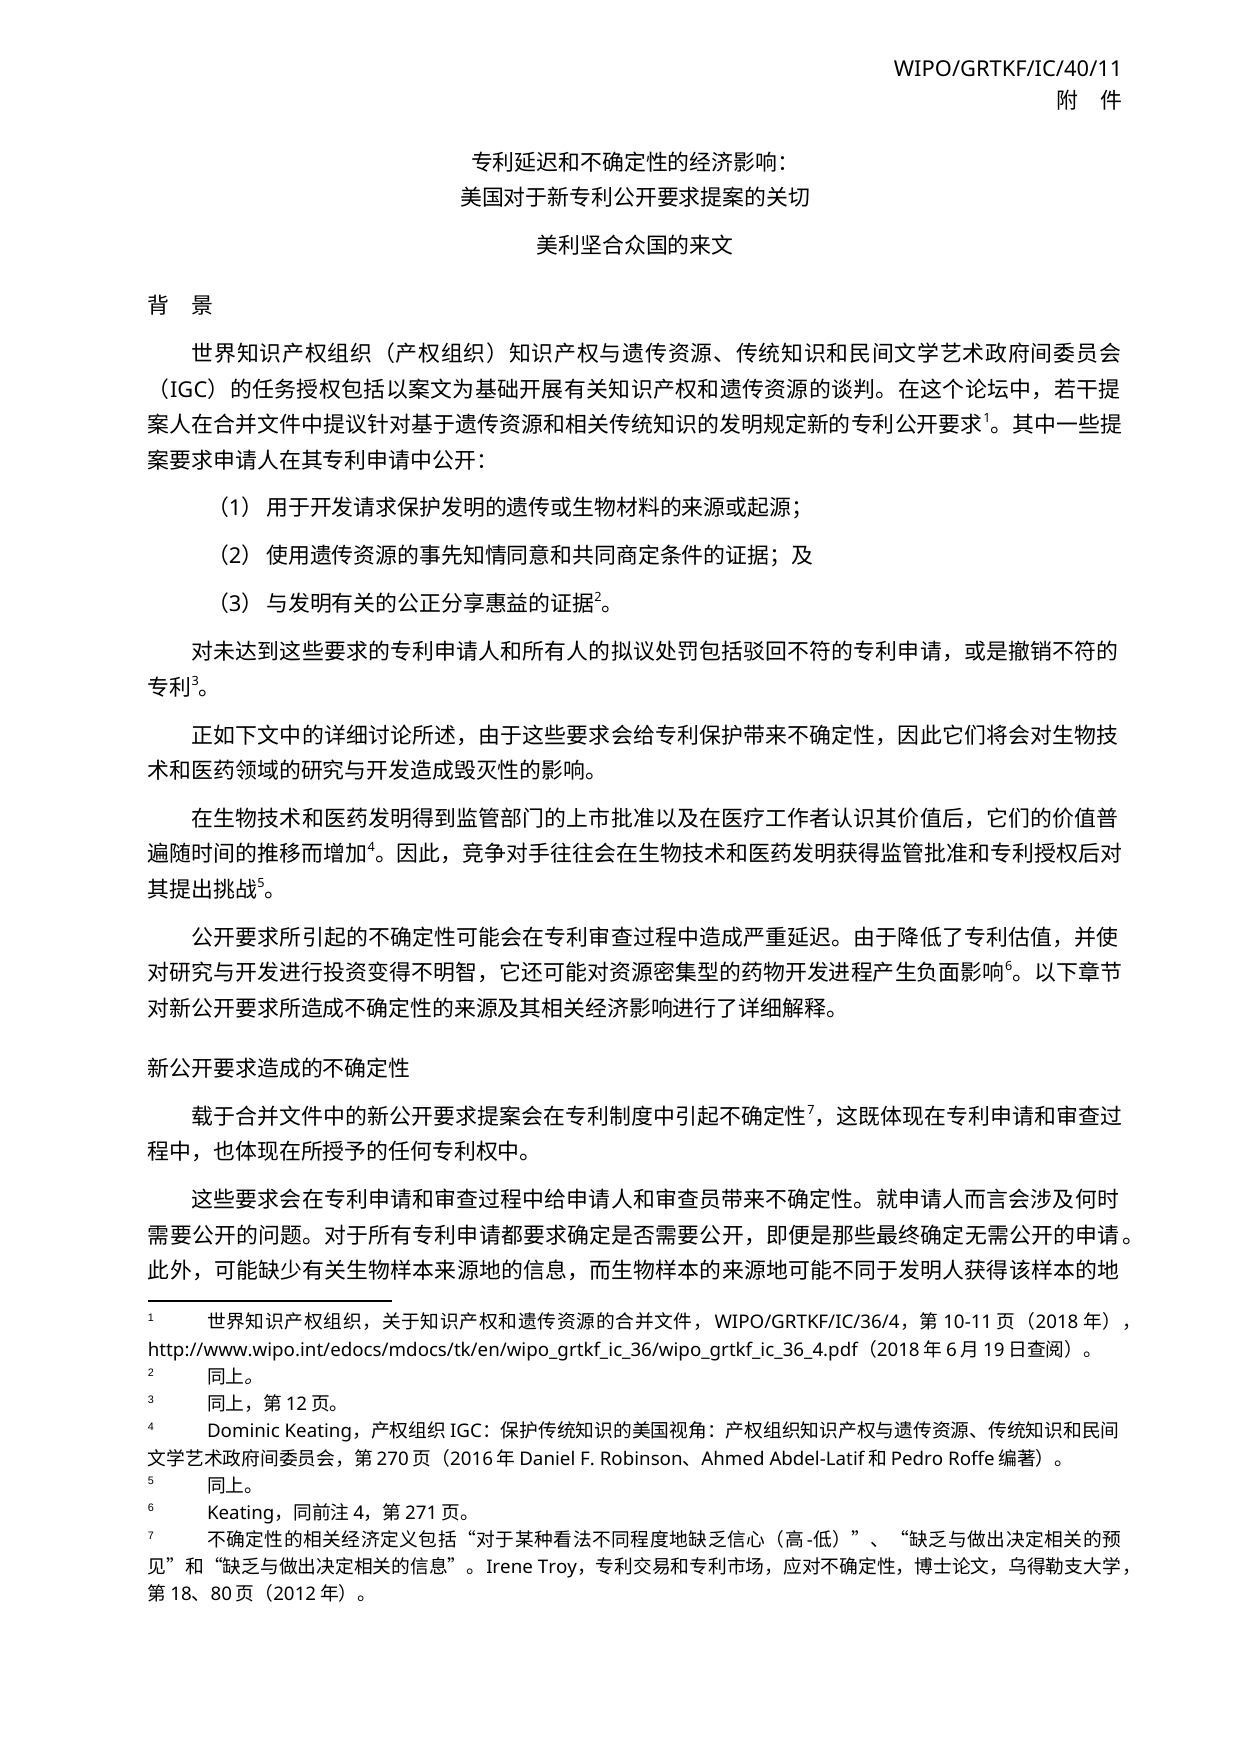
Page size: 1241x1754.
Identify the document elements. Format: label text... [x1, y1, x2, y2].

text 美利坚合众国的来文 [148, 224, 1122, 260]
text 载于合并文件中的新公开要求提案会在专利制度中引起不确定性，这既体现在专利申请和审查过程中，也体现在所授予的任何专利权中。 [148, 1095, 1122, 1166]
text （2） 使用遗传资源的事先知情同意和共同商定条件的证据；及 [207, 535, 1122, 570]
text 世界知识产权组织（产权组织）知识产权与遗传资源、传统知识和民间文学艺术政府间委员会（IGC）的任务授权包括以案文为基础开展有关知识产权和遗传资源的谈判。在这个论坛中，若干提案人在合并文件中提议针对基于遗传资源和相关传统知识的发明规定新的专利公开要求。其中一些提案要求申请人在其专利申请中公开： [148, 333, 1122, 474]
text 对未达到这些要求的专利申请人和所有人的拟议处罚包括驳回不符的专利申请，或是撤销不符的专利。 [148, 631, 1122, 701]
text （3） 与发明有关的公正分享惠益的证据。 [207, 583, 1122, 618]
text 专利延迟和不确定性的经济影响： 美国对于新专利公开要求提案的关切 [148, 141, 1122, 212]
text 公开要求所引起的不确定性可能会在专利审查过程中造成严重延迟。由于降低了专利估值，并使对研究与开发进行投资变得不明智，它还可能对资源密集型的药物开发进程产生负面影响。以下章节对新公开要求所造成不确定性的来源及其相关经济影响进行了详细解释。 [148, 916, 1122, 1022]
text 正如下文中的详细讨论所述，由于这些要求会给专利保护带来不确定性，因此它们将会对生物技术和医药领域的研究与开发造成毁灭性的影响。 [148, 714, 1122, 785]
text （1） 用于开发请求保护发明的遗传或生物材料的来源或起源； [207, 487, 1122, 522]
text 在生物技术和医药发明得到监管部门的上市批准以及在医疗工作者认识其价值后，它们的价值普遍随时间的推移而增加。因此，竞争对手往往会在生物技术和医药发明获得监管批准和专利授权后对其提出挑战。 [148, 797, 1122, 903]
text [148, 1178, 1122, 1285]
text 背 景 [148, 285, 1122, 320]
text 新公开要求造成的不确定性 [148, 1047, 1122, 1083]
